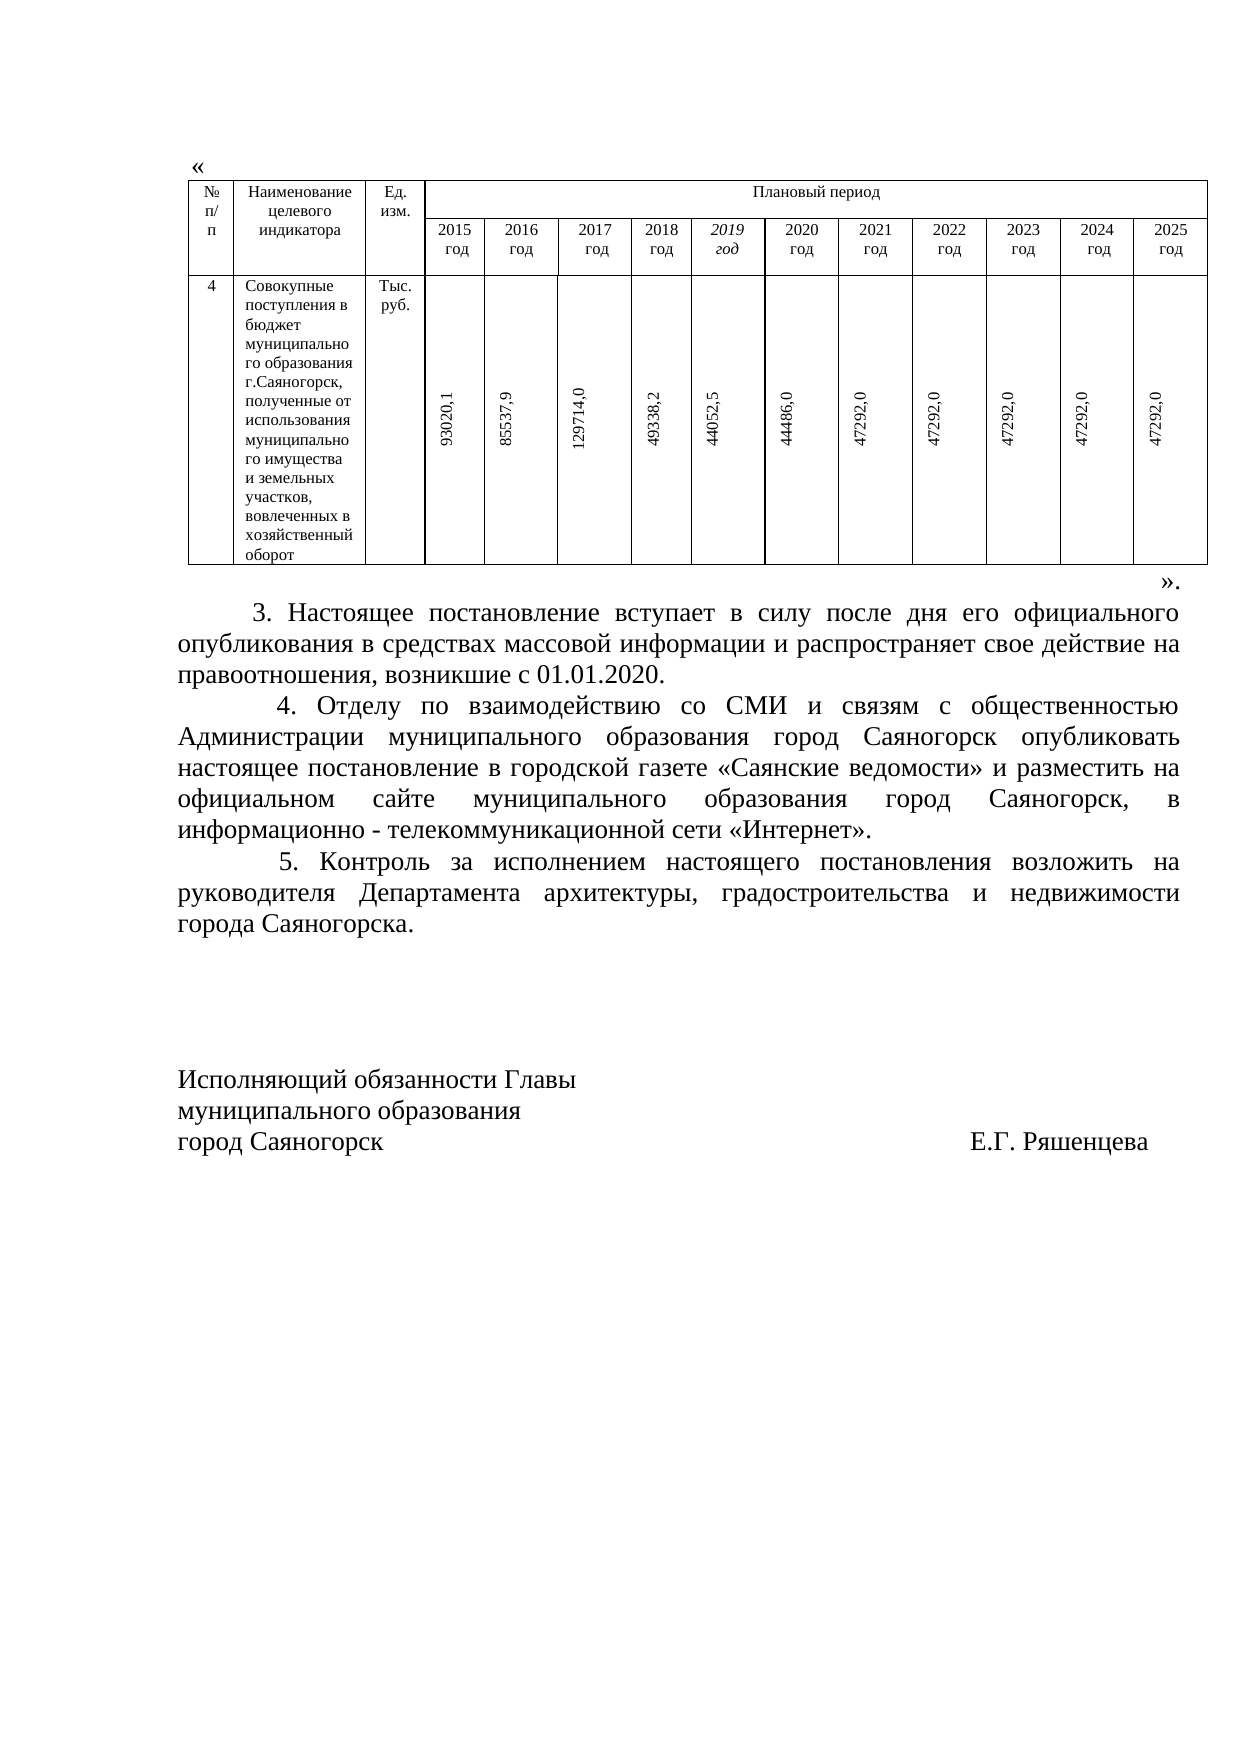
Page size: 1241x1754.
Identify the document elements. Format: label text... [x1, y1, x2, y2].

text 3. Настоящее постановление вступает в силу после дня его официального опубликования в средствах массовой информации и распространяет свое действие на правоотношения, возникшие с 01.01.2020. [177, 596, 1181, 689]
table_cell 93020,1 [426, 276, 484, 563]
table_cell 2025 год [1134, 219, 1207, 275]
table_cell 2024 год [1061, 219, 1133, 275]
table_cell 2017 год [559, 219, 631, 275]
table_cell Тыс. руб. [366, 276, 424, 563]
table_cell 2019 год [692, 219, 764, 275]
table_cell 4 [189, 276, 233, 563]
text Исполняющий обязанности Главы [177, 1063, 1181, 1094]
table_cell 44486,0 [766, 276, 838, 563]
table_header № п/п [189, 181, 233, 275]
text ». [177, 564, 1181, 596]
table_cell Совокупные поступления в бюджет муниципального образования г.Саяногорск, полученные от использования муниципального имущества и земельных участков, вовлеченных в хозяйственный оборот [234, 276, 365, 563]
text 5. Контроль за исполнением настоящего постановления возложить на руководителя Департамента архитектуры, градостроительства и недвижимости города Саяногорска. [177, 845, 1181, 938]
table_cell 2022 год [913, 219, 986, 275]
table_cell 47292,0 [839, 276, 912, 563]
table_cell 44052,5 [692, 276, 764, 563]
text 4. Отделу по взаимодействию со СМИ и связям с общественностью Администрации муниципального образования город Саяногорск опубликовать настоящее постановление в городской газете «Саянские ведомости» и разместить на официальном сайте муниципального образования город Саяногорск, в информационно - телекоммуникационной сети «Интернет». [177, 689, 1181, 845]
table_cell 47292,0 [1134, 276, 1207, 563]
text город Саяногорск Е.Г. Ряшенцева [177, 1125, 1181, 1156]
table_header Ед. изм. [366, 181, 424, 275]
table_cell 2020 год [766, 219, 838, 275]
table_cell 47292,0 [1061, 276, 1133, 563]
table_header Плановый период [426, 181, 1207, 218]
table_cell 2021 год [839, 219, 912, 275]
table_cell 85537,9 [485, 276, 557, 563]
table_header Наименование целевого индикатора [234, 181, 365, 275]
table_cell 47292,0 [913, 276, 986, 563]
text « [177, 149, 1181, 180]
table_cell 47292,0 [987, 276, 1060, 563]
table_cell 2015 год [426, 219, 484, 275]
table_cell 129714,0 [558, 276, 631, 563]
table_cell 2023 год [987, 219, 1060, 275]
table_cell 2016 год [485, 219, 558, 275]
table_cell 2018 год [632, 219, 691, 275]
table_cell 49338,2 [632, 276, 691, 563]
text муниципального образования [177, 1094, 1181, 1125]
